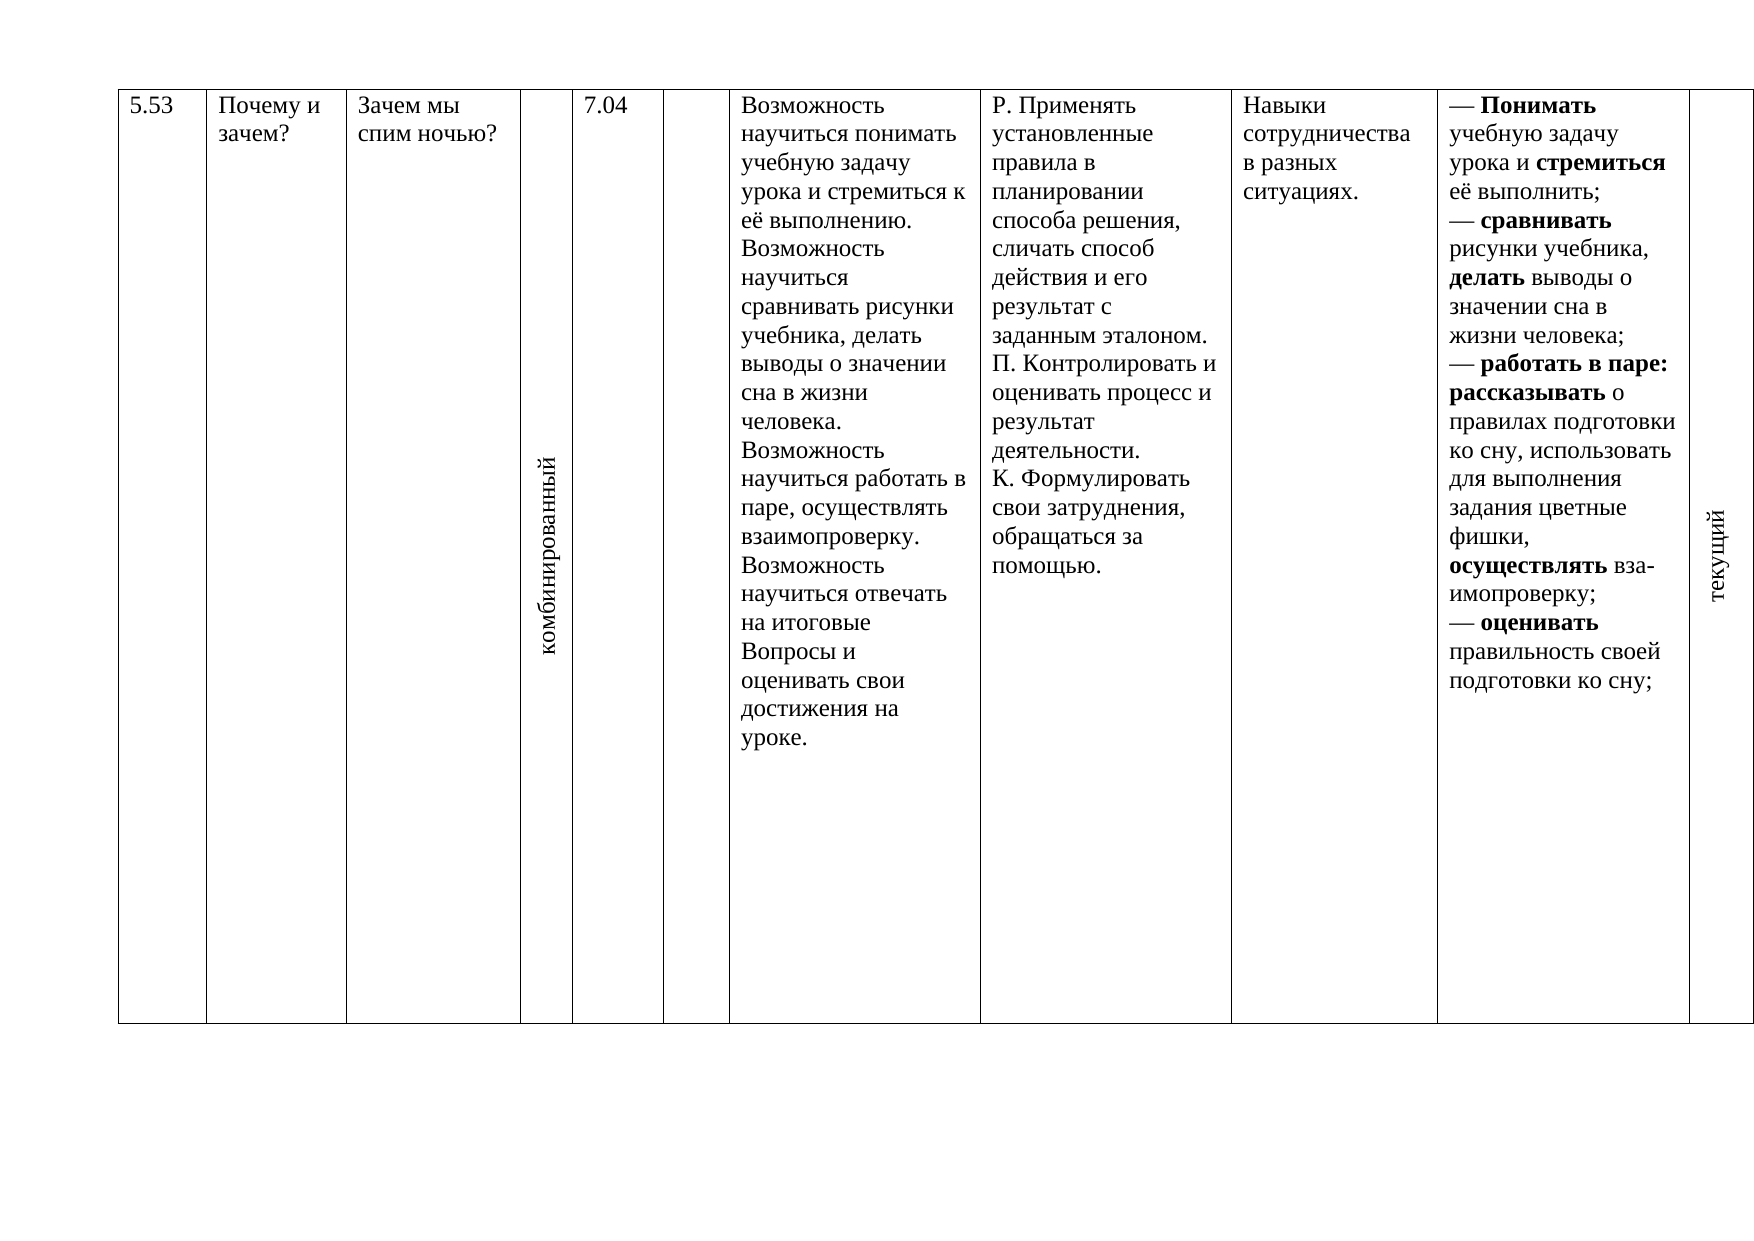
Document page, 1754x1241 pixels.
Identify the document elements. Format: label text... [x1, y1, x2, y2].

table_cell 5.53 [119, 90, 206, 1023]
table_cell Возможность научиться понимать учебную задачу урока и стремиться к её выполнению. Возможность научиться сравнивать рисунки учебника, делать выводы о значении сна в жизни человека. Возможность научиться работать в паре, осуществлять взаимопроверку. Возможность научиться отвечать на итоговые Вопросы и оценивать свои достижения на уроке. [730, 90, 980, 1023]
table_cell текущий [1690, 90, 1753, 1023]
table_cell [1232, 90, 1437, 1023]
table_cell комбинированный [521, 90, 572, 1023]
table_cell Почему и зачем? [207, 90, 346, 1023]
table_cell [664, 90, 729, 1023]
table_cell — Понимать учебную задачу урока и стремиться её выполнить; — сравнивать рисунки учебника, делать выводы о значении сна в жизни человека; — работать в паре: рассказывать о правилах подготовки ко сну, использовать для выполнения задания цветные фишки, осуществлять взаимопроверку; — оценивать правильность своей подготовки ко сну; [1438, 90, 1689, 1023]
table_cell 7.04 [573, 90, 663, 1023]
table_cell Р. Применять установленные правила в планировании способа решения, сличать способ действия и его результат с заданным эталоном. П. Контролировать и оценивать процесс и результат деятельности. К. Формулировать свои затруднения, обращаться за помощью. [981, 90, 1231, 1023]
table_cell Зачем мы спим ночью? [347, 90, 520, 1023]
